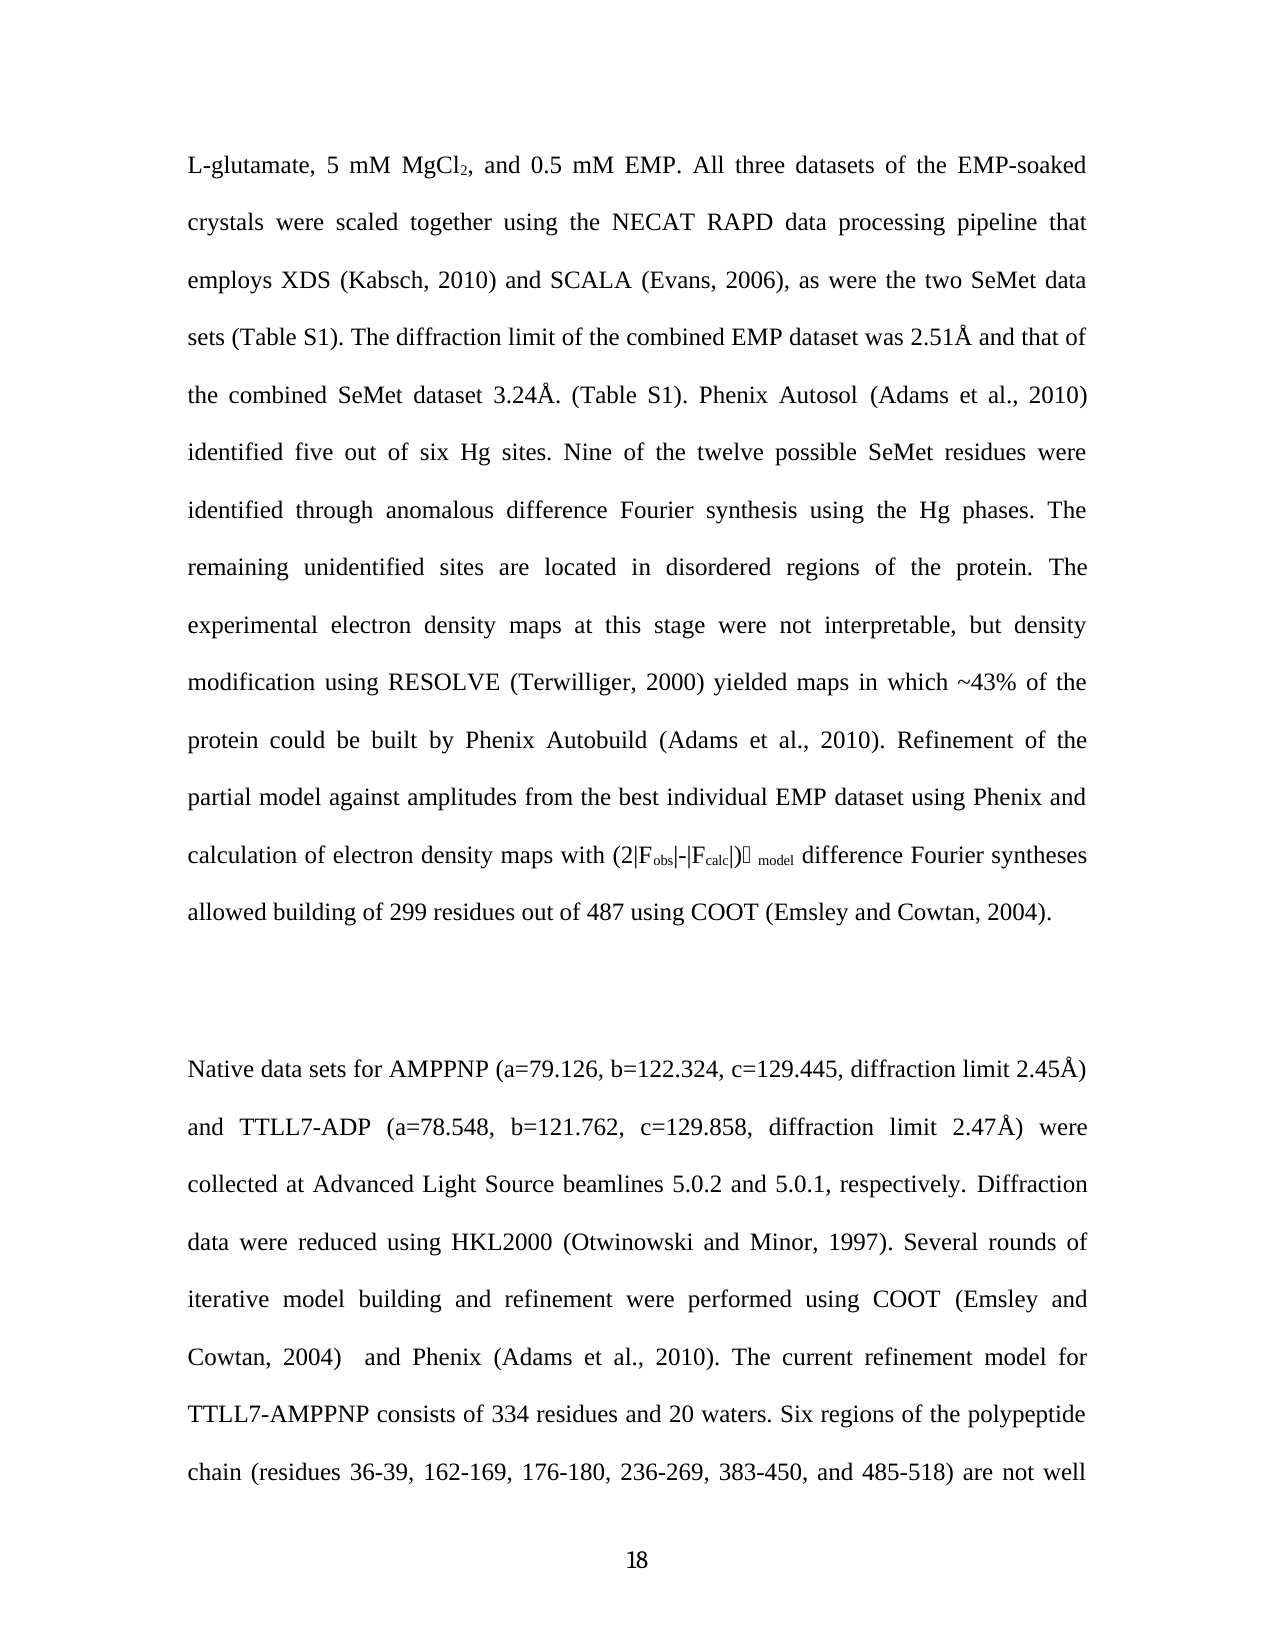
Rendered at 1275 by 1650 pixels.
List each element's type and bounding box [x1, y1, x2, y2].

text [187, 150, 1087, 926]
text [187, 1054, 1087, 1485]
